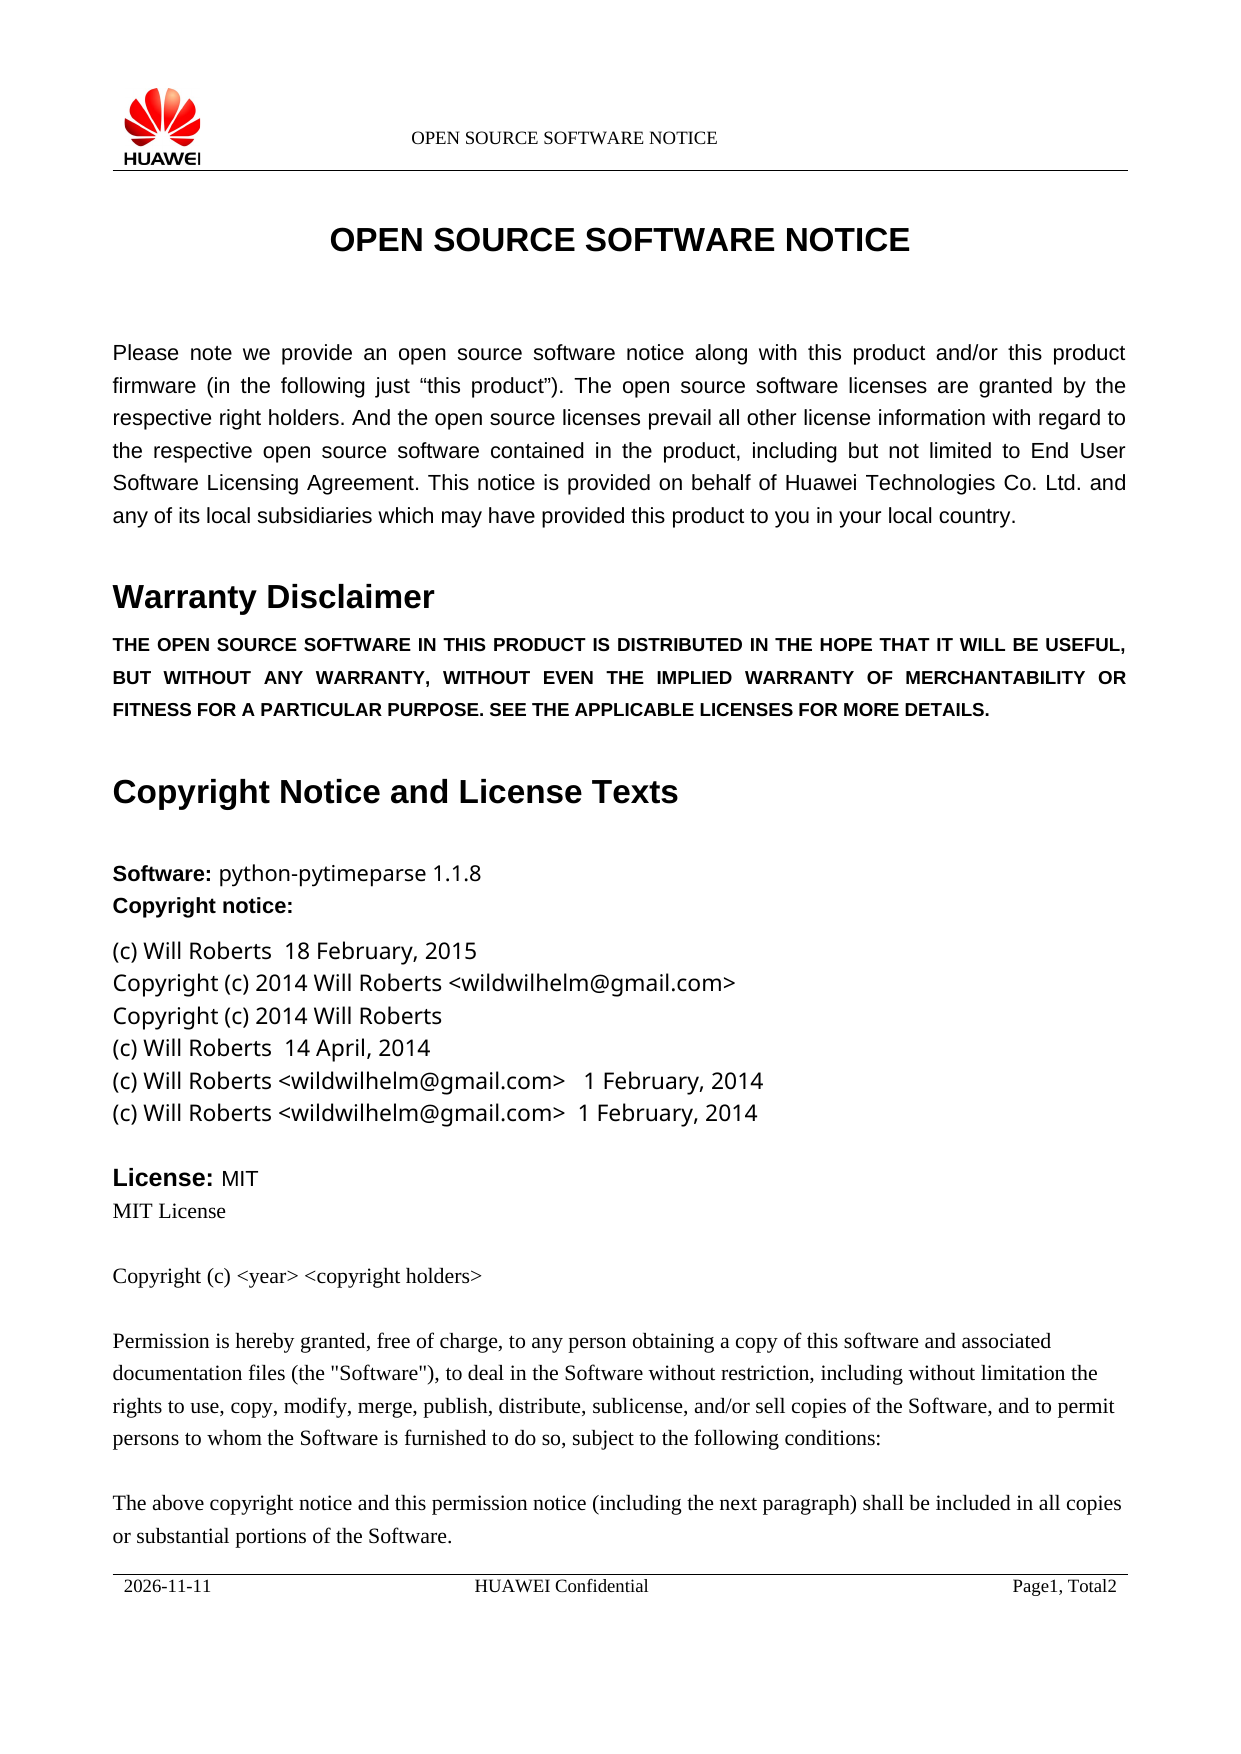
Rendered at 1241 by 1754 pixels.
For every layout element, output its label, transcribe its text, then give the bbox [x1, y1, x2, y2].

text Warranty Disclaimer [112, 564, 1128, 629]
text Copyright notice: [112, 889, 1128, 921]
text Please note we provide an open source software notice along with this product and/or this product firmware (in the following just “this product”). The open source software licenses are granted by the respective right holders. And the open source licenses prevail all other license information with regard to the respective open source software contained in the product, including but not limited to End User Software Licensing Agreement. This notice is provided on behalf of Huawei Technologies Co. Ltd. and any of its local subsidiaries which may have provided this product to you in your local country. [112, 336, 1128, 531]
picture [124, 88, 201, 165]
text The open source software in this product is distributed in the hope that it will be useful, but WITHOUT ANY WARRANTY, without even the implied warranty of MERCHANTABILITY or FITNESS FOR A PARTICULAR PURPOSE. See the applicable licenses for more details. [112, 629, 1128, 726]
text (c) Will Roberts 18 February, 2015 Copyright (c) 2014 Will Roberts <wildwilhelm@gmail.com> Copyright (c) 2014 Will Roberts (c) Will Roberts 14 April, 2014 (c) Will Roberts <wildwilhelm@gmail.com> 1 February, 2014 (c) Will Roberts <wildwilhelm@gmail.com> 1 February, 2014 [112, 934, 1128, 1161]
text OPEN SOURCE SOFTWARE NOTICE [112, 206, 1128, 271]
text License: MIT [112, 1161, 1128, 1194]
title Software: python-pytimeparse 1.1.8 [112, 856, 1128, 889]
text Copyright Notice and License Texts [112, 759, 1128, 824]
